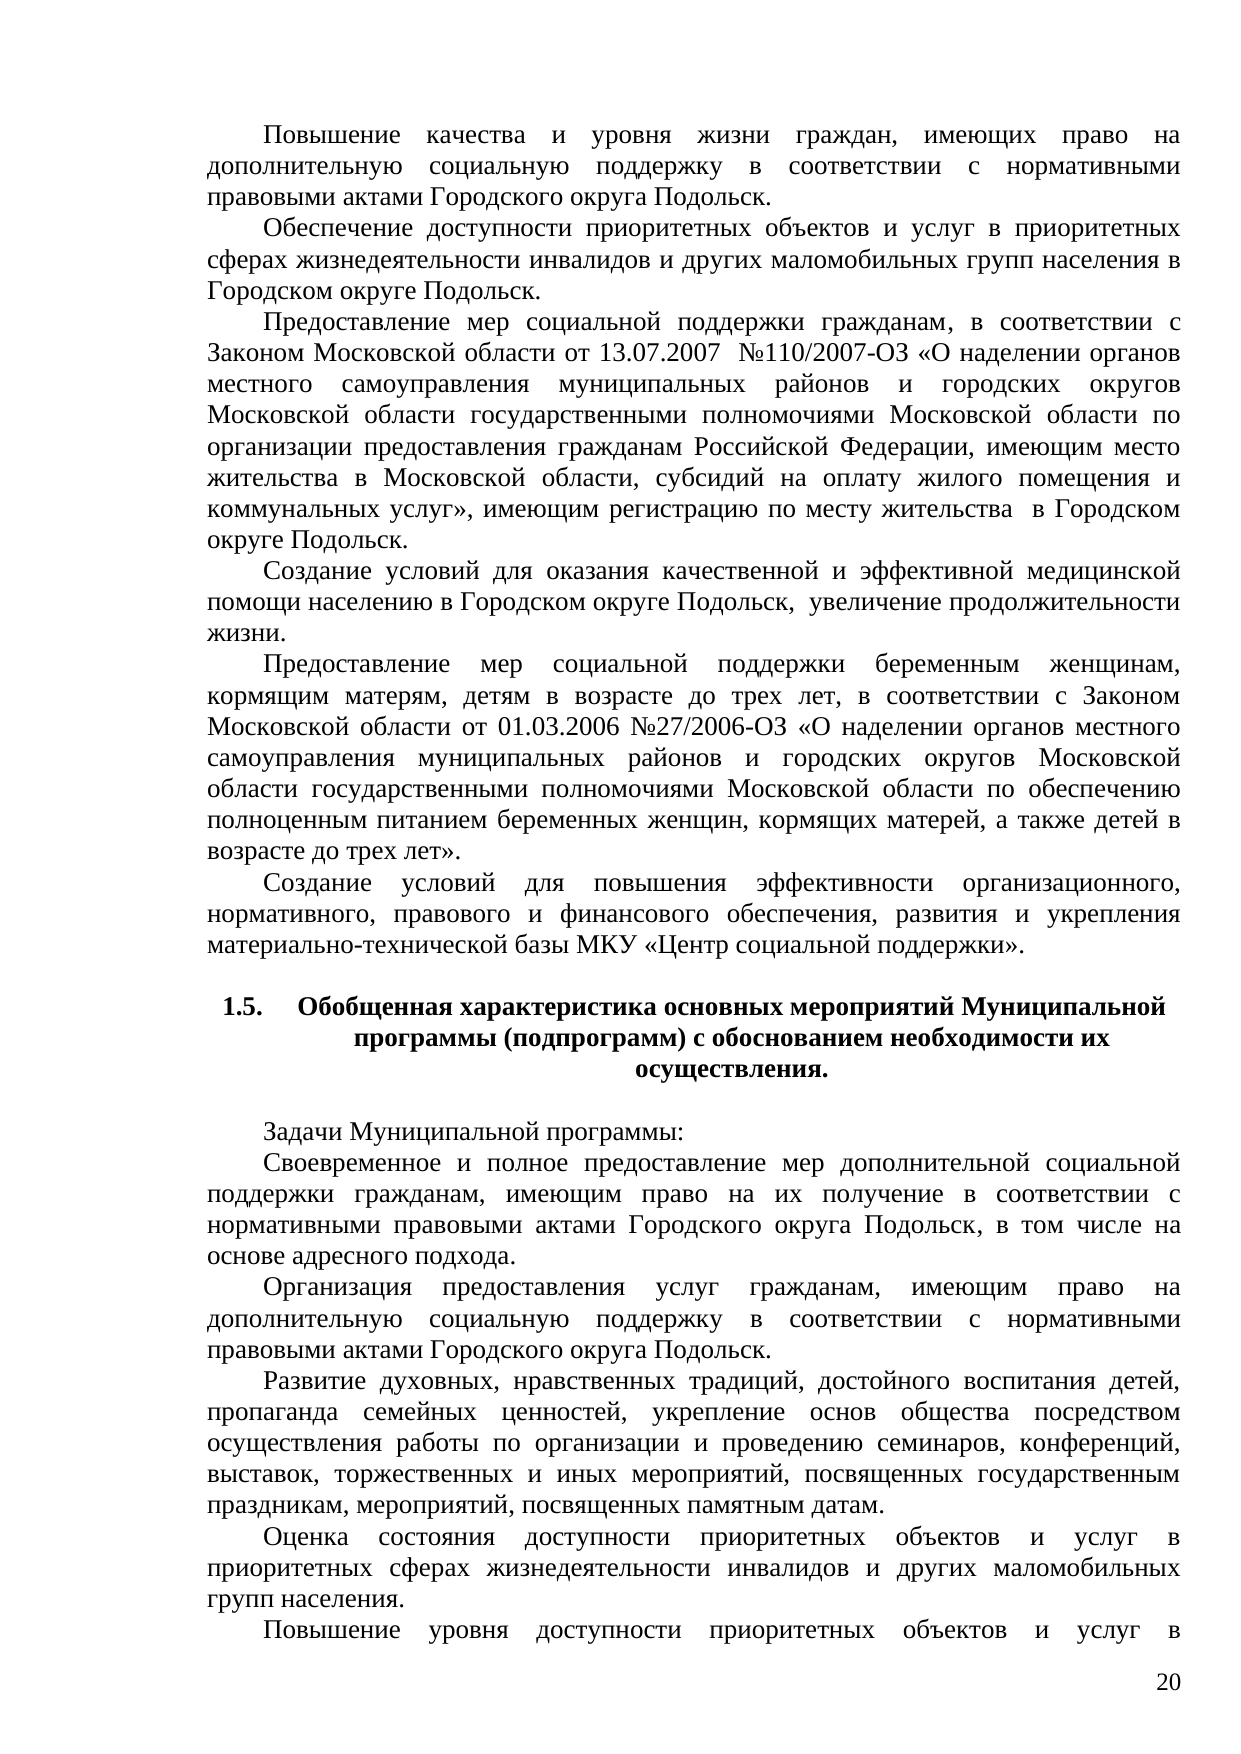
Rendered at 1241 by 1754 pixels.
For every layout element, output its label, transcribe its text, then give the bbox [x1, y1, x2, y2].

text Организация предоставления услуг гражданам, имеющим право на дополнительную социальную поддержку в соответствии с нормативными правовыми актами Городского округа Подольск. [207, 1271, 1182, 1364]
text Предоставление мер социальной поддержки беременным женщинам, кормящим матерям, детям в возрасте до трех лет, в соответствии с Законом Московской области от 01.03.2006 №27/2006-ОЗ «О наделении органов местного самоуправления муниципальных районов и городских округов Московской области государственными полномочиями Московской области по обеспечению полноценным питанием беременных женщин, кормящих матерей, а также детей в возрасте до трех лет». [207, 648, 1182, 866]
text Обеспечение доступности приоритетных объектов и услуг в приоритетных сферах жизнедеятельности инвалидов и других маломобильных групп населения в Городском округе Подольск. [207, 212, 1182, 305]
list Обобщенная характеристика основных мероприятий Муниципальной программы (подпрограмм) с обоснованием необходимости их осуществления. [207, 990, 1182, 1084]
text Создание условий для повышения эффективности организационного, нормативного, правового и финансового обеспечения, развития и укрепления материально-технической базы МКУ «Центр социальной поддержки». [207, 866, 1182, 959]
text Оценка состояния доступности приоритетных объектов и услуг в приоритетных сферах жизнедеятельности инвалидов и других маломобильных групп населения. [207, 1520, 1182, 1613]
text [207, 1613, 1182, 1644]
text Своевременное и полное предоставление мер дополнительной социальной поддержки гражданам, имеющим право на их получение в соответствии с нормативными правовыми актами Городского округа Подольск, в том числе на основе адресного подхода. [207, 1146, 1182, 1271]
text Создание условий для оказания качественной и эффективной медицинской помощи населению в Городском округе Подольск, увеличение продолжительности жизни. [207, 554, 1182, 648]
text Развитие духовных, нравственных традиций, достойного воспитания детей, пропаганда семейных ценностей, укрепление основ общества посредством осуществления работы по организации и проведению семинаров, конференций, выставок, торжественных и иных мероприятий, посвященных государственным праздникам, мероприятий, посвященных памятным датам. [207, 1364, 1182, 1520]
text Повышение качества и уровня жизни граждан, имеющих право на дополнительную социальную поддержку в соответствии с нормативными правовыми актами Городского округа Подольск. [207, 118, 1182, 212]
text Задачи Муниципальной программы: [207, 1115, 1182, 1146]
text Предоставление мер социальной поддержки гражданам, в соответствии с Законом Московской области от 13.07.2007 №110/2007-ОЗ «О наделении органов местного самоуправления муниципальных районов и городских округов Московской области государственными полномочиями Московской области по организации предоставления гражданам Российской Федерации, имеющим место жительства в Московской области, субсидий на оплату жилого помещения и коммунальных услуг», имеющим регистрацию по месту жительства в Городском округе Подольск. [207, 305, 1182, 554]
